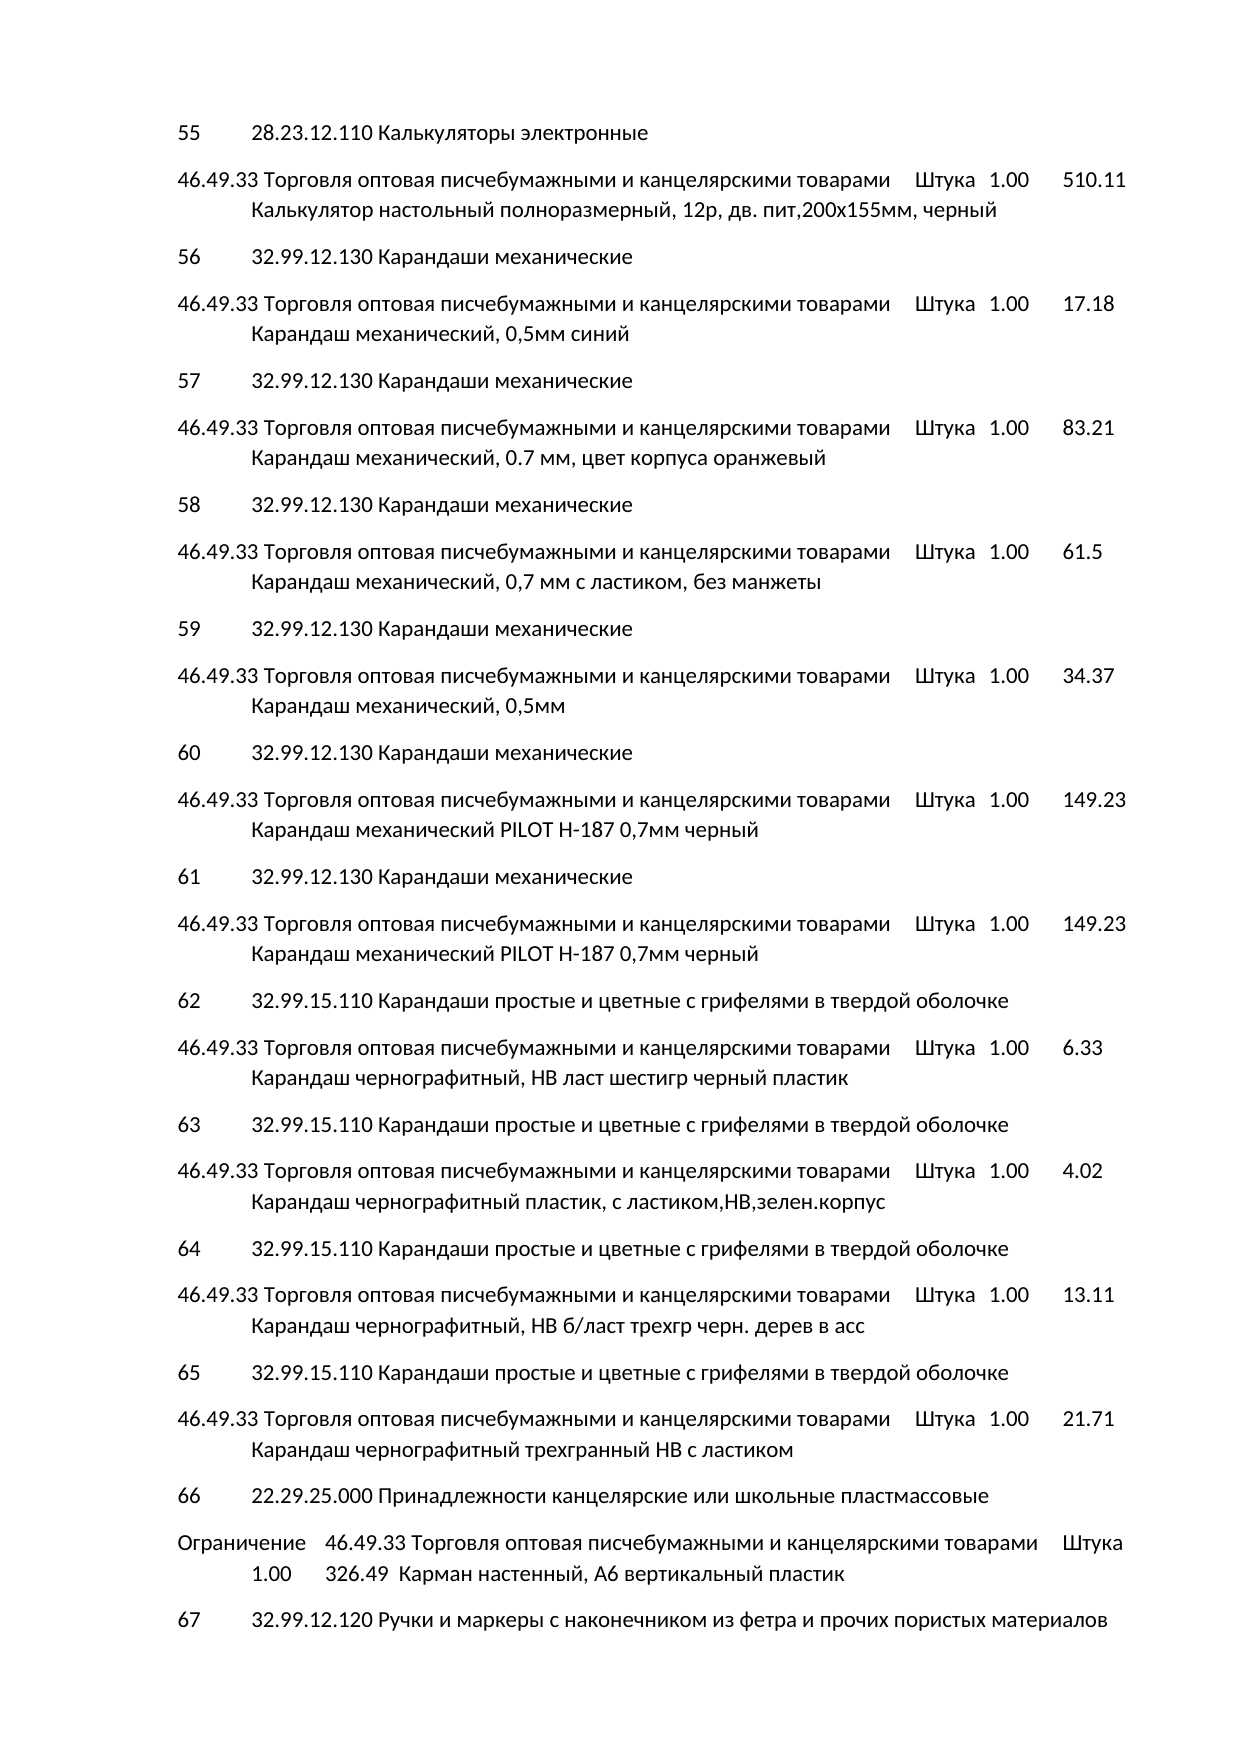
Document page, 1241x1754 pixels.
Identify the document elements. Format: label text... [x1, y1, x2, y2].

text 46.49.33 Торговля оптовая писчебумажными и канцелярскими товарами Штука 1.00 13.11 Карандаш чернографитный, HB б/ласт трехгр черн. дерев в асс [177, 1281, 1152, 1339]
text 59 32.99.12.130 Карандаши механические [177, 614, 1152, 642]
text 46.49.33 Торговля оптовая писчебумажными и канцелярскими товарами Штука 1.00 34.37 Карандаш механический, 0,5мм [177, 661, 1152, 719]
text 57 32.99.12.130 Карандаши механические [177, 366, 1152, 394]
text 55 28.23.12.110 Калькуляторы электронные [177, 118, 1152, 146]
text 46.49.33 Торговля оптовая писчебумажными и канцелярскими товарами Штука 1.00 149.23 Карандаш механический PILOT H-187 0,7мм черный [177, 909, 1152, 967]
text 46.49.33 Торговля оптовая писчебумажными и канцелярскими товарами Штука 1.00 21.71 Карандаш чернографитный трехгранный HB с ластиком [177, 1404, 1152, 1463]
text Ограничение 46.49.33 Торговля оптовая писчебумажными и канцелярскими товарами Штука 1.00 326.49 Карман настенный, А6 вертикальный пластик [177, 1528, 1152, 1587]
text 64 32.99.15.110 Карандаши простые и цветные с грифелями в твердой оболочке [177, 1234, 1152, 1262]
text 67 32.99.12.120 Ручки и маркеры с наконечником из фетра и прочих пористых материалов [177, 1606, 1152, 1634]
text 46.49.33 Торговля оптовая писчебумажными и канцелярскими товарами Штука 1.00 61.5 Карандаш механический, 0,7 мм с ластиком, без манжеты [177, 537, 1152, 595]
text 62 32.99.15.110 Карандаши простые и цветные с грифелями в твердой оболочке [177, 986, 1152, 1014]
text 46.49.33 Торговля оптовая писчебумажными и канцелярскими товарами Штука 1.00 17.18 Карандаш механический, 0,5мм синий [177, 289, 1152, 347]
text 66 22.29.25.000 Принадлежности канцелярские или школьные пластмассовые [177, 1482, 1152, 1510]
text 56 32.99.12.130 Карандаши механические [177, 242, 1152, 270]
text 46.49.33 Торговля оптовая писчебумажными и канцелярскими товарами Штука 1.00 6.33 Карандаш чернографитный, HB ласт шестигр черный пластик [177, 1033, 1152, 1091]
text 46.49.33 Торговля оптовая писчебумажными и канцелярскими товарами Штука 1.00 149.23 Карандаш механический PILOT H-187 0,7мм черный [177, 785, 1152, 843]
text 58 32.99.12.130 Карандаши механические [177, 490, 1152, 518]
text 46.49.33 Торговля оптовая писчебумажными и канцелярскими товарами Штука 1.00 510.11 Калькулятор настольный полноразмерный, 12р, дв. пит,200x155мм, черный [177, 165, 1152, 223]
text 61 32.99.12.130 Карандаши механические [177, 862, 1152, 890]
text 63 32.99.15.110 Карандаши простые и цветные с грифелями в твердой оболочке [177, 1110, 1152, 1138]
text 46.49.33 Торговля оптовая писчебумажными и канцелярскими товарами Штука 1.00 4.02 Карандаш чернографитный плаcтик, с ластиком,HB,зелен.корпус [177, 1157, 1152, 1215]
text 65 32.99.15.110 Карандаши простые и цветные с грифелями в твердой оболочке [177, 1358, 1152, 1386]
text 46.49.33 Торговля оптовая писчебумажными и канцелярскими товарами Штука 1.00 83.21 Карандаш механический, 0.7 мм, цвет корпуса оранжевый [177, 413, 1152, 471]
text 60 32.99.12.130 Карандаши механические [177, 738, 1152, 766]
